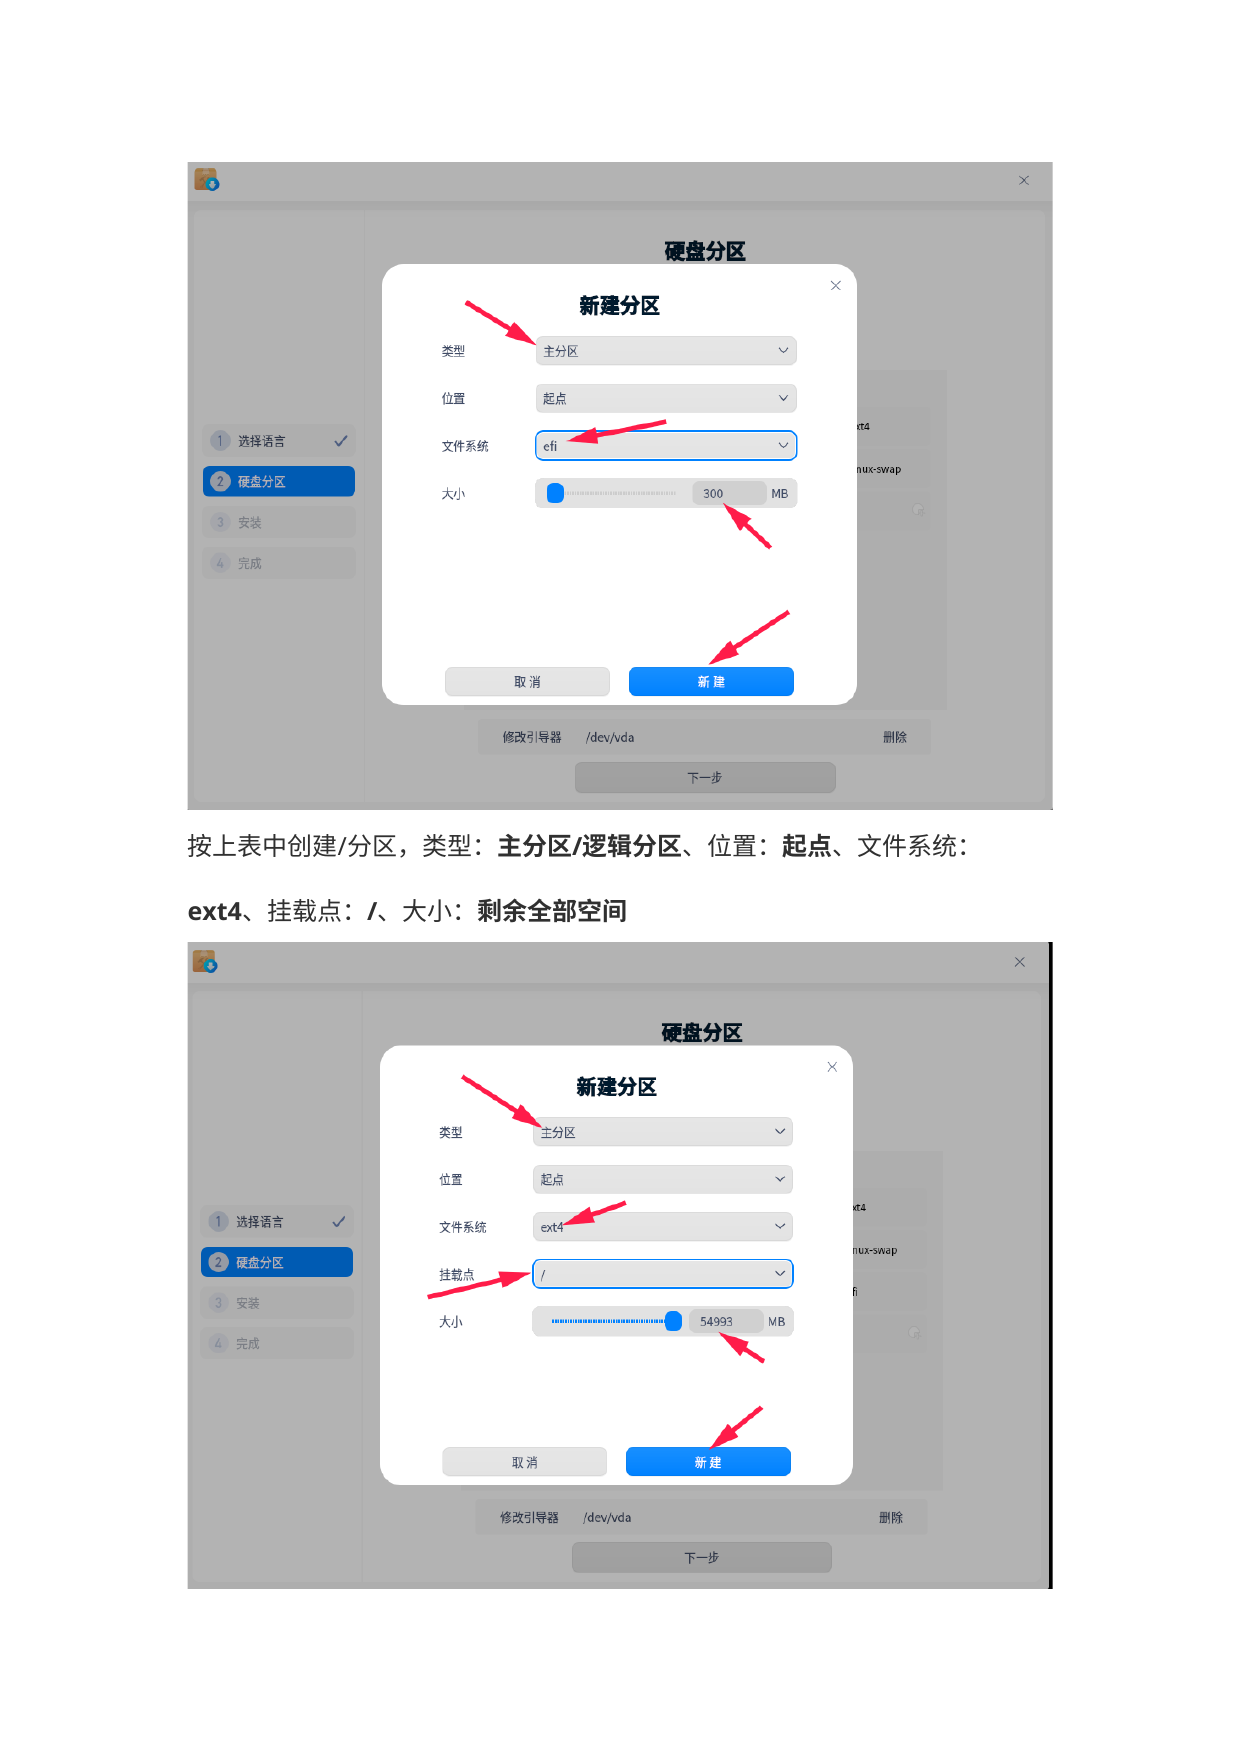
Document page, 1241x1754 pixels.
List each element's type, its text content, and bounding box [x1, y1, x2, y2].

picture [187, 162, 1053, 810]
text 按上表中创建/分区，类型：主分区/逻辑分区、位置：起点、文件系统：ext4、挂载点：/、大小：剩余全部空间 [187, 812, 1053, 942]
picture [187, 942, 1053, 1589]
